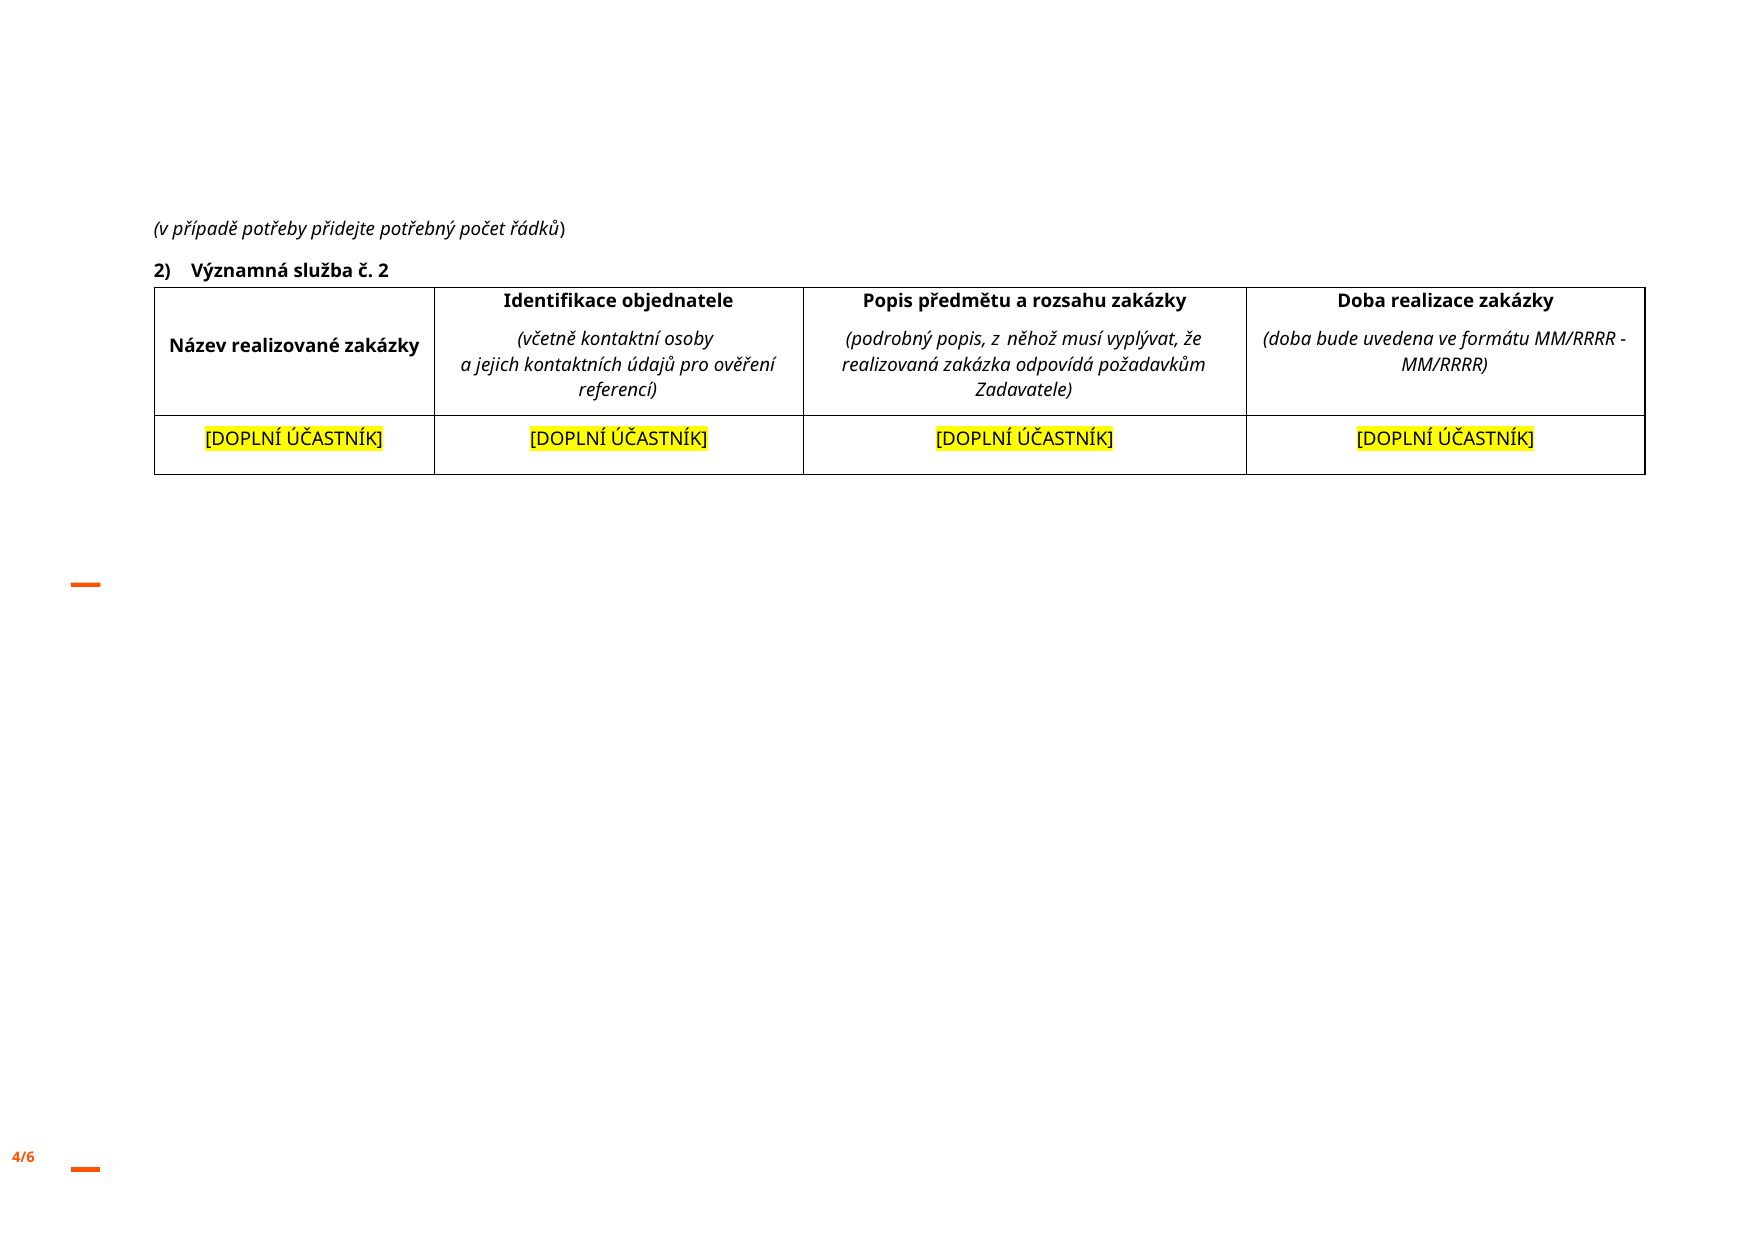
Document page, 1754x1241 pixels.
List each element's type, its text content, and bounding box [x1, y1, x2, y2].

table_header Název realizované zakázky [155, 288, 434, 415]
table_cell [DOPLNÍ ÚČASTNÍK] [1247, 416, 1644, 473]
text (v případě potřeby přidejte potřebný počet řádků) [153, 216, 1645, 241]
table_header Identifikace objednatele (včetně kontaktní osoby a jejich kontaktních údajů pro ověření referencí) [435, 288, 803, 415]
table_header Doba realizace zakázky (doba bude uvedena ve formátu MM/RRRR - MM/RRRR) [1247, 288, 1644, 415]
list Významná služba č. 2 [153, 257, 1645, 283]
table_header Popis předmětu a rozsahu zakázky (podrobný popis, z něhož musí vyplývat, že realizovaná zakázka odpovídá požadavkům Zadavatele) [804, 288, 1246, 415]
table_cell [DOPLNÍ ÚČASTNÍK] [435, 416, 803, 473]
table_cell [DOPLNÍ ÚČASTNÍK] [155, 416, 434, 473]
table_cell [DOPLNÍ ÚČASTNÍK] [804, 416, 1246, 473]
